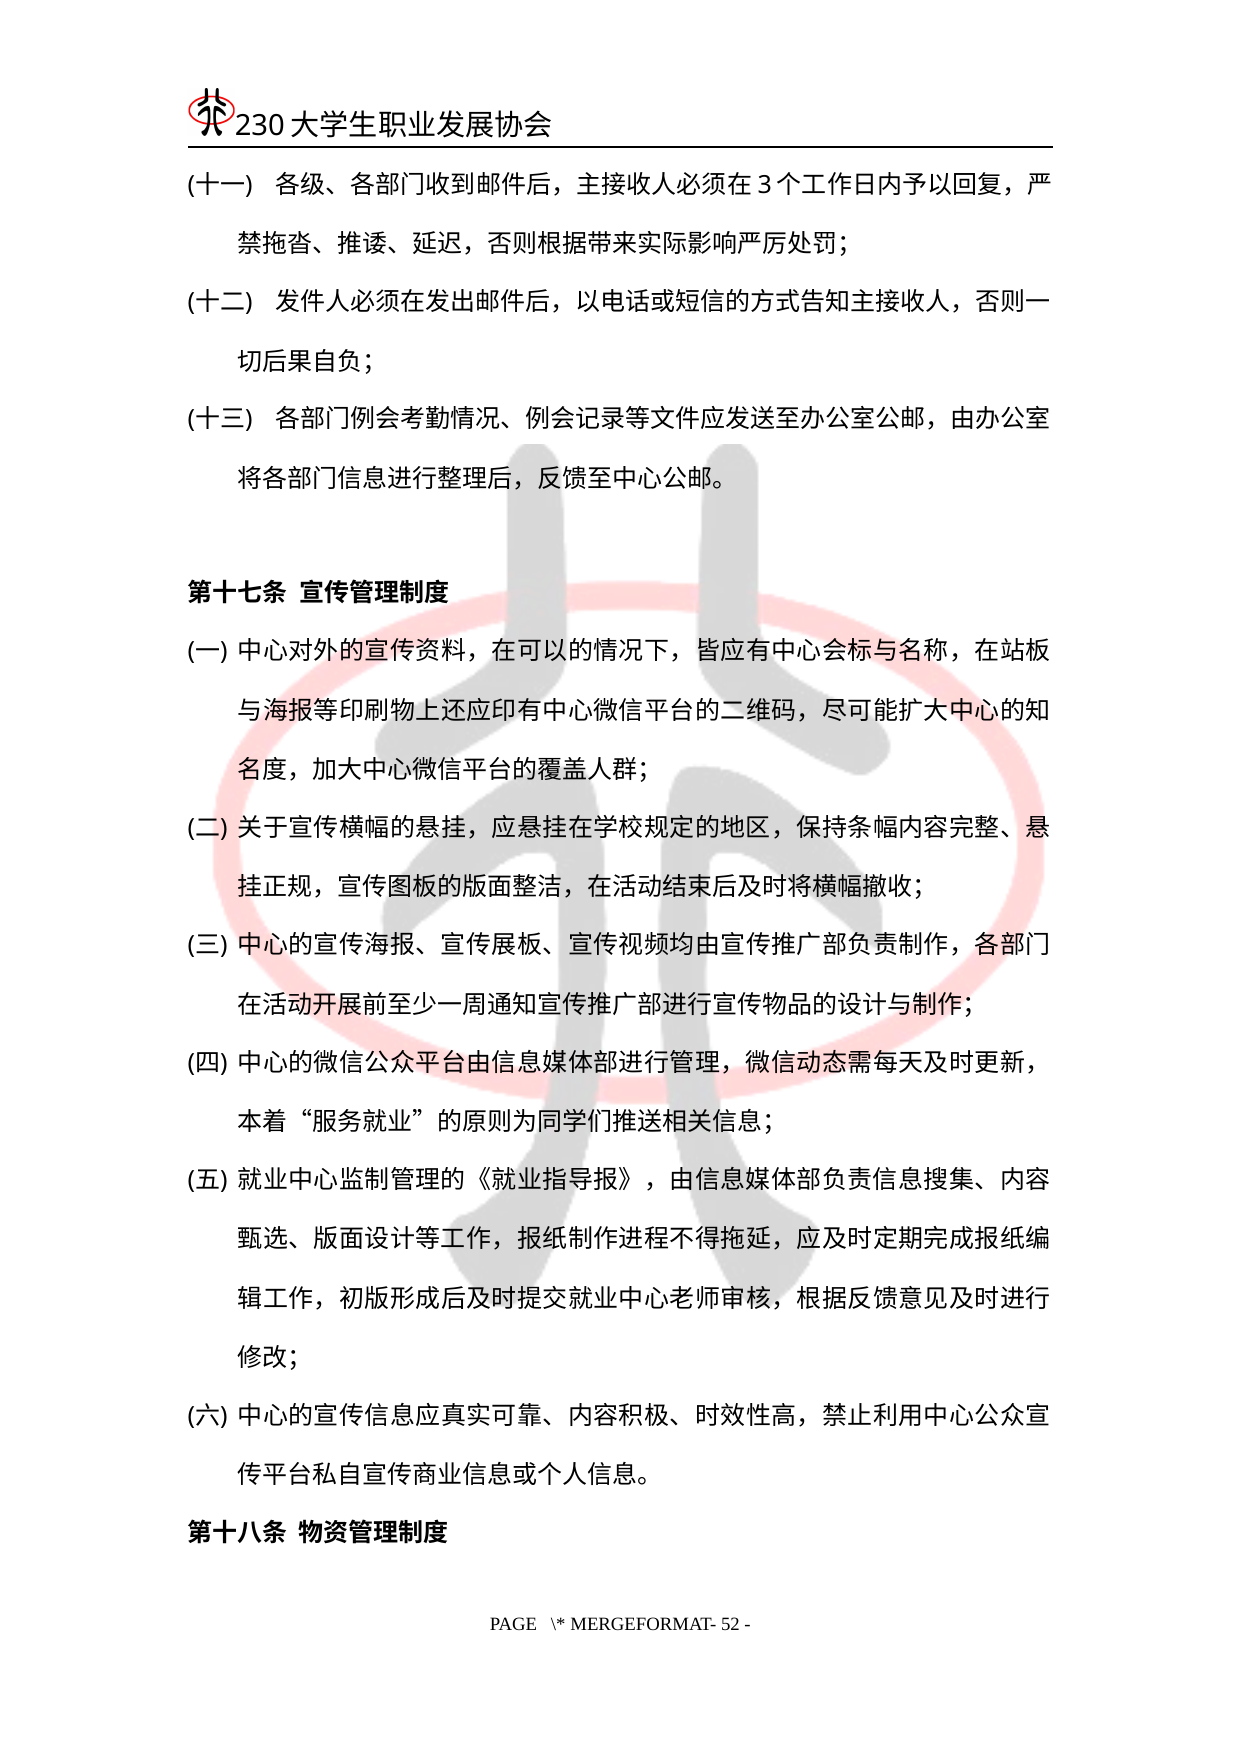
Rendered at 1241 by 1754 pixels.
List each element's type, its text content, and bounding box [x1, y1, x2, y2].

list 中心对外的宣传资料，在可以的情况下，皆应有中心会标与名称，在站板与海报等印刷物上还应印有中心微信平台的二维码，尽可能扩大中心的知名度，加大中心微信平台的覆盖人群； [187, 629, 1053, 788]
list 中心的宣传海报、宣传展板、宣传视频均由宣传推广部负责制作，各部门在活动开展前至少一周通知宣传推广部进行宣传物品的设计与制作； [187, 923, 1053, 1022]
list 中心的微信公众平台由信息媒体部进行管理，微信动态需每天及时更新，本着“服务就业”的原则为同学们推送相关信息； [187, 1040, 1053, 1139]
list 各级、各部门收到邮件后，主接收人必须在3个工作日内予以回复，严禁拖沓、推诿、延迟，否则根据带来实际影响严厉处罚； [187, 163, 1053, 262]
list 就业中心监制管理的《就业指导报》，由信息媒体部负责信息搜集、内容甄选、版面设计等工作，报纸制作进程不得拖延，应及时定期完成报纸编辑工作，初版形成后及时提交就业中心老师审核，根据反馈意见及时进行修改； [187, 1158, 1053, 1376]
list 各部门例会考勤情况、例会记录等文件应发送至办公室公邮，由办公室将各部门信息进行整理后，反馈至中心公邮。 [187, 397, 1053, 496]
text 第十七条 宣传管理制度 [187, 571, 1053, 611]
list 中心的宣传信息应真实可靠、内容积极、时效性高，禁止利用中心公众宣传平台私自宣传商业信息或个人信息。 [187, 1394, 1053, 1493]
picture [187, 88, 235, 136]
list 关于宣传横幅的悬挂，应悬挂在学校规定的地区，保持条幅内容完整、悬挂正规，宣传图板的版面整洁，在活动结束后及时将横幅撤收； [187, 806, 1053, 905]
list 发件人必须在发出邮件后，以电话或短信的方式告知主接收人，否则一切后果自负； [187, 280, 1053, 379]
text 第十八条 物资管理制度 [187, 1511, 1053, 1551]
